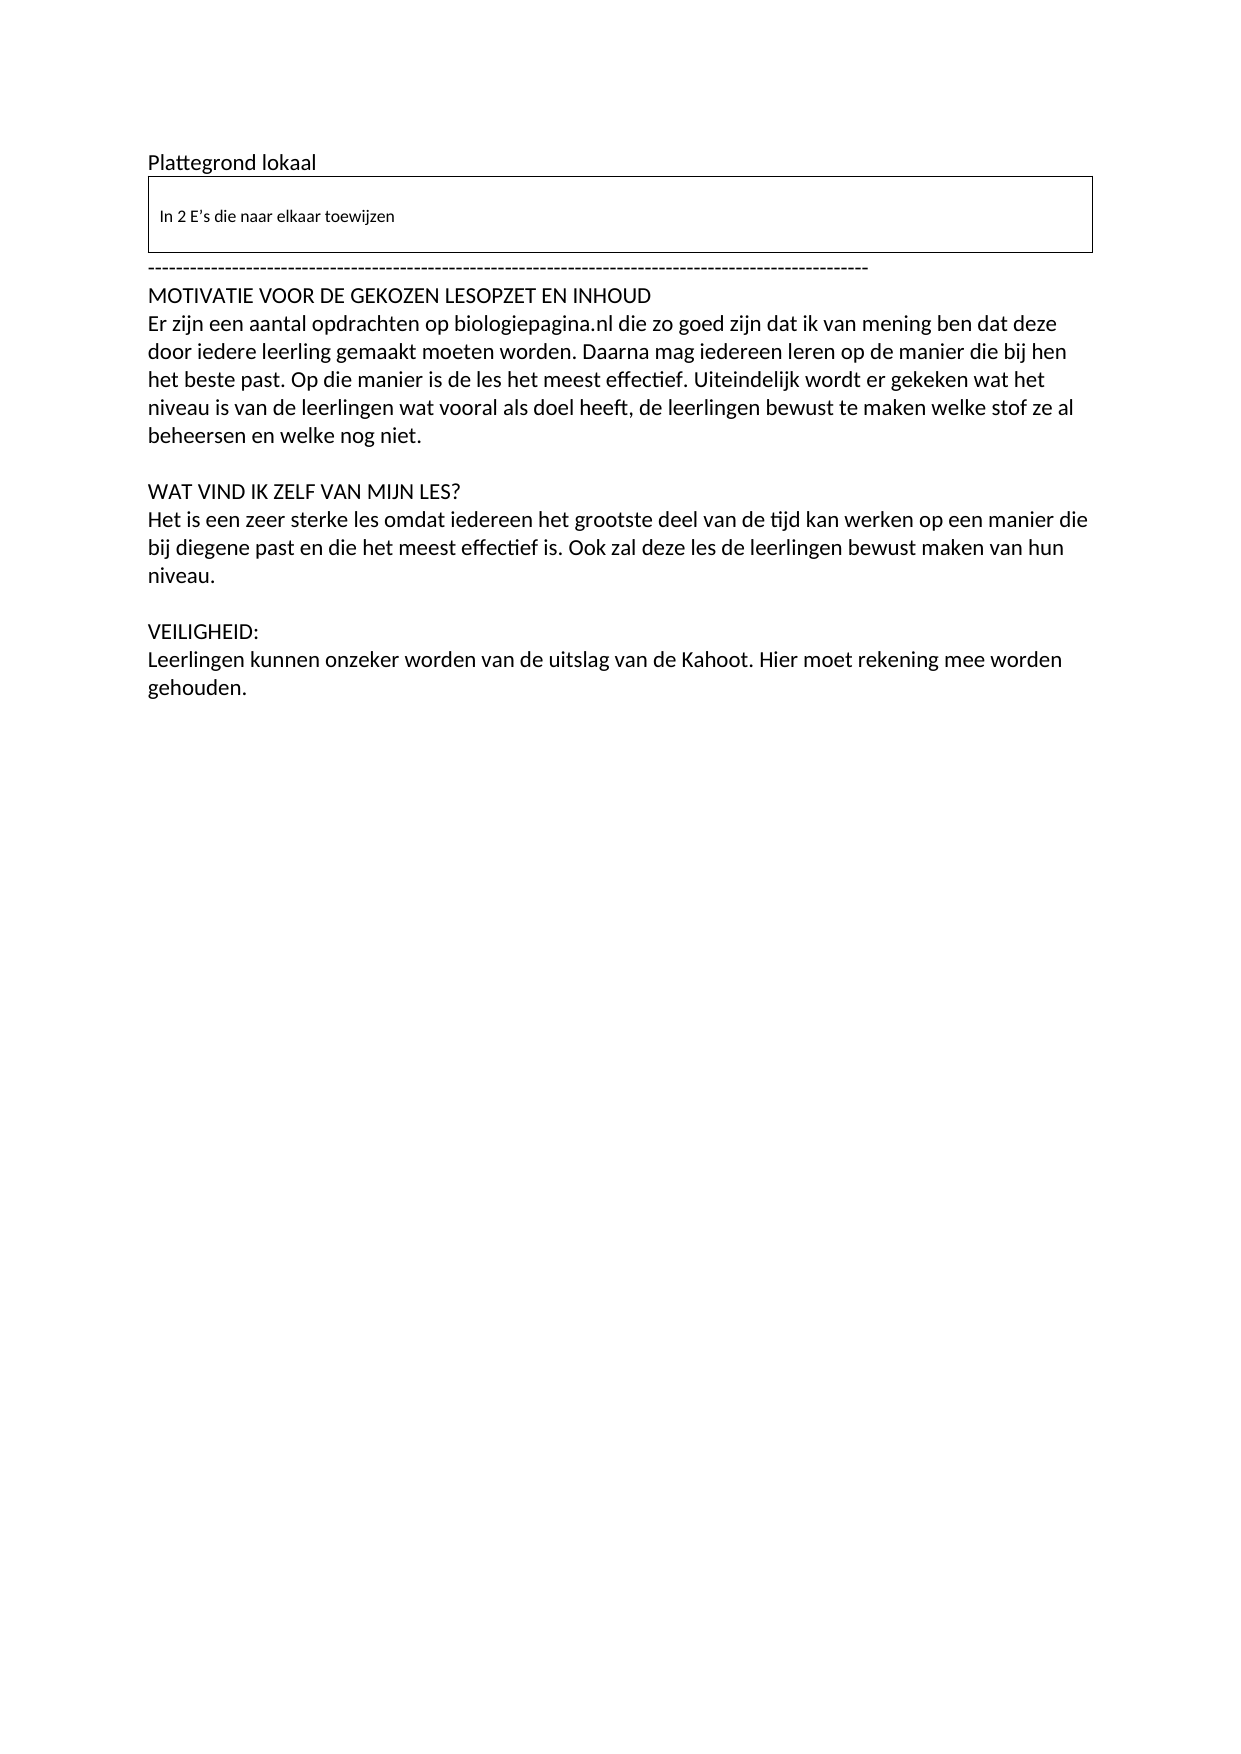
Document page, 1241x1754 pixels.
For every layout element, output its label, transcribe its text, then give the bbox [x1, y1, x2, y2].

text Het is een zeer sterke les omdat iedereen het grootste deel van de tijd kan werken op een manier die bij diegene past en die het meest effectief is. Ook zal deze les de leerlingen bewust maken van hun niveau. [148, 505, 1093, 589]
table_header In 2 E’s die naar elkaar toewijzen [149, 177, 1092, 252]
text Leerlingen kunnen onzeker worden van de uitslag van de Kahoot. Hier moet rekening mee worden gehouden. [148, 645, 1093, 701]
text Er zijn een aantal opdrachten op biologiepagina.nl die zo goed zijn dat ik van mening ben dat deze door iedere leerling gemaakt moeten worden. Daarna mag iedereen leren op de manier die bij hen het beste past. Op die manier is de les het meest effectief. Uiteindelijk wordt er gekeken wat het niveau is van de leerlingen wat vooral als doel heeft, de leerlingen bewust te maken welke stof ze al beheersen en welke nog niet. [148, 309, 1093, 449]
text MOTIVATIE VOOR DE GEKOZEN LESOPZET EN INHOUD [148, 281, 1093, 309]
text Plattegrond lokaal [148, 148, 1093, 176]
text ------------------------------------------------------------------------------------------------------- [148, 253, 1093, 281]
text WAT VIND IK ZELF VAN MIJN LES? [148, 477, 1093, 505]
text VEILIGHEID: [148, 617, 1093, 645]
